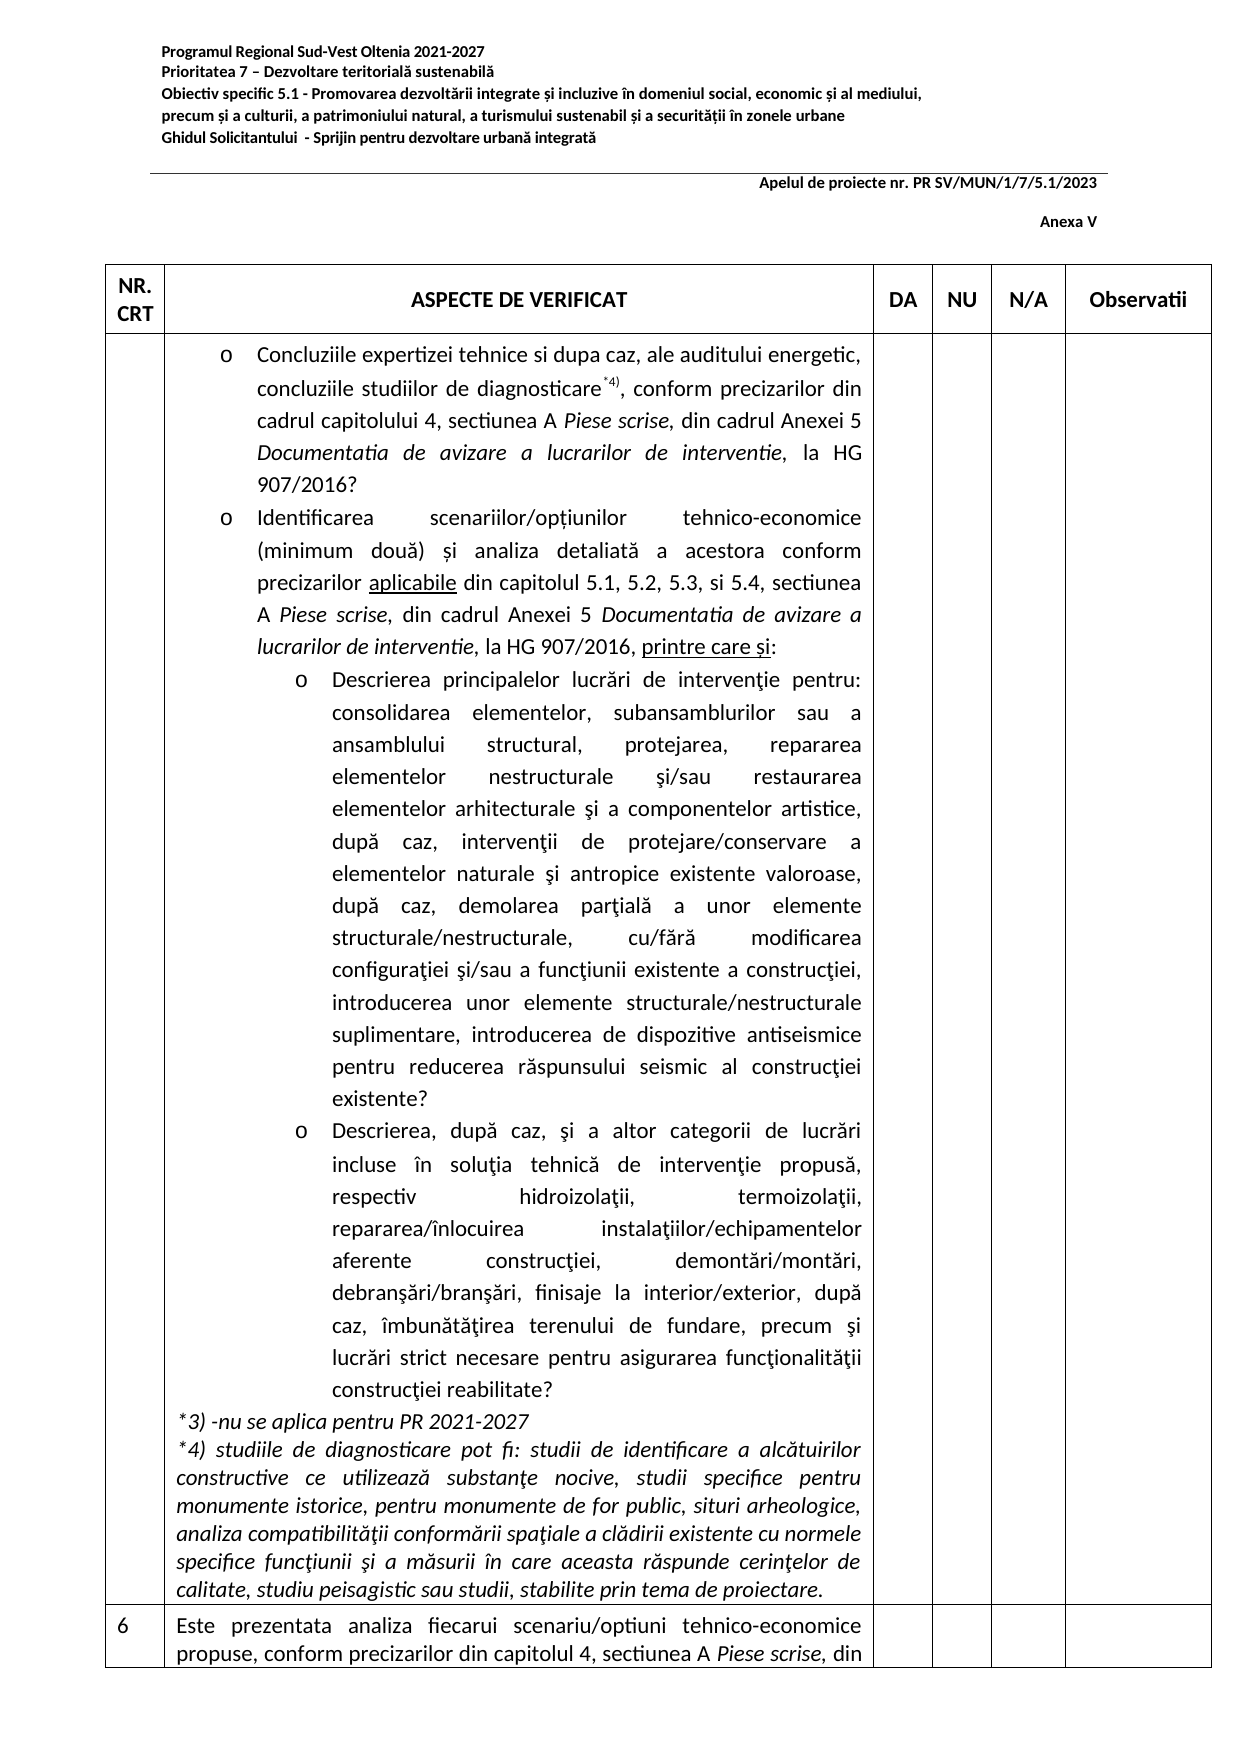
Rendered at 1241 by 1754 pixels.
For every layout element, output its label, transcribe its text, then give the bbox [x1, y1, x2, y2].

table_header Observatii [1066, 265, 1211, 333]
table_header DA [874, 265, 932, 333]
table_cell [933, 334, 991, 1603]
table_header ASPECTE DE VERIFICAT [165, 265, 873, 333]
table_cell [1066, 334, 1211, 1603]
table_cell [165, 334, 873, 1603]
table_cell 6 [106, 1605, 164, 1667]
table_cell [992, 1605, 1065, 1667]
table_cell [933, 1605, 991, 1667]
table_cell [874, 1605, 932, 1667]
table_header NU [933, 265, 991, 333]
table_cell [874, 334, 932, 1603]
table_header N/A [992, 265, 1065, 333]
table_cell [992, 334, 1065, 1603]
table_header NR. CRT [106, 265, 164, 333]
table_cell 5 [106, 334, 164, 1603]
table_cell [1066, 1605, 1211, 1667]
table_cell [165, 1605, 873, 1667]
